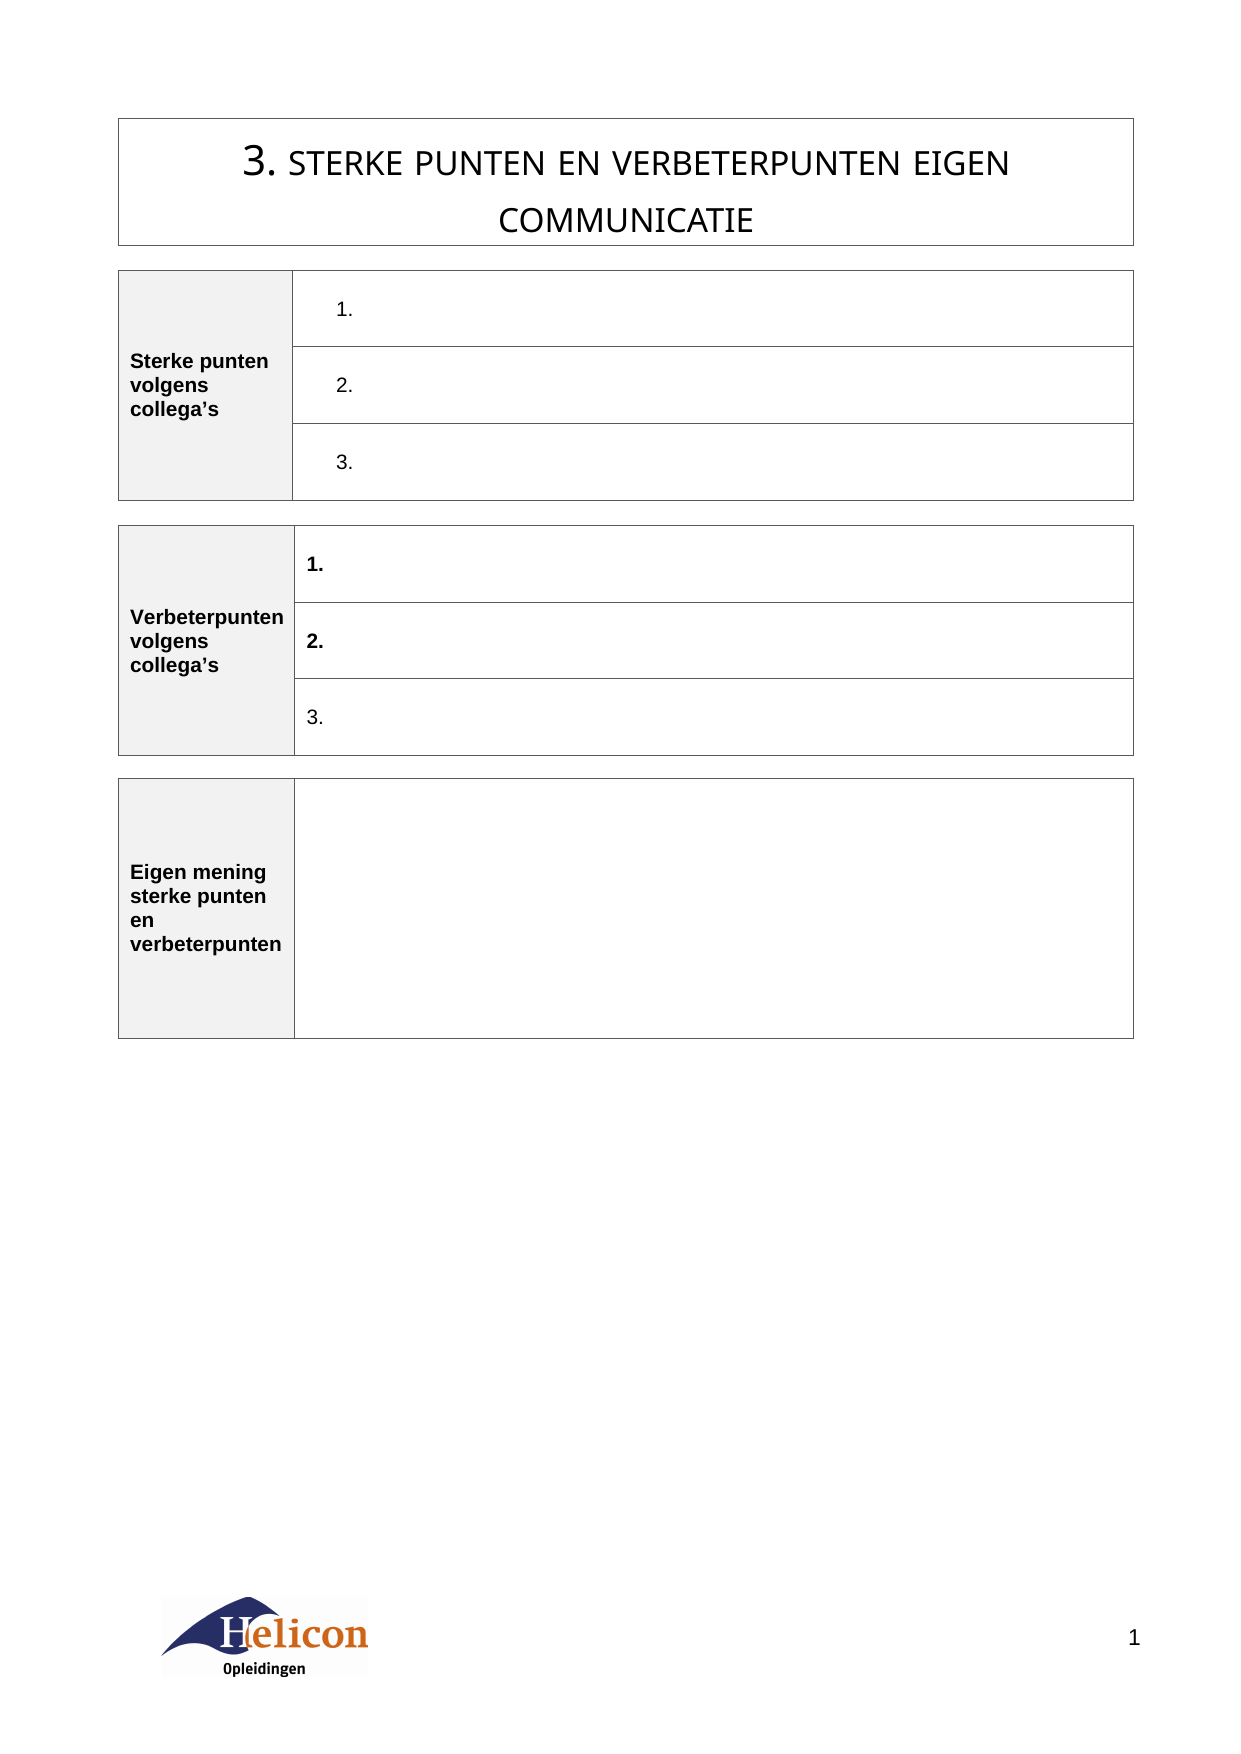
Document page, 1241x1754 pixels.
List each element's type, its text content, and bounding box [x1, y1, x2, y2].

table_header 1. [295, 526, 1133, 602]
table_header [295, 779, 1133, 1038]
picture [161, 1597, 368, 1677]
table_header 1. [293, 271, 1133, 346]
table_cell 3. [293, 424, 1133, 500]
table_header 3. sterke punten en verbeterpunten eigen communicatie [119, 119, 1133, 244]
table_cell 3. [295, 679, 1133, 755]
table_cell 2. [295, 603, 1133, 678]
table_header Sterke punten volgens collega’s [119, 271, 292, 500]
table_header Verbeterpunten volgens collega’s [119, 526, 294, 755]
table_cell 2. [293, 347, 1133, 423]
table_header Eigen mening sterke punten en verbeterpunten [119, 779, 294, 1038]
